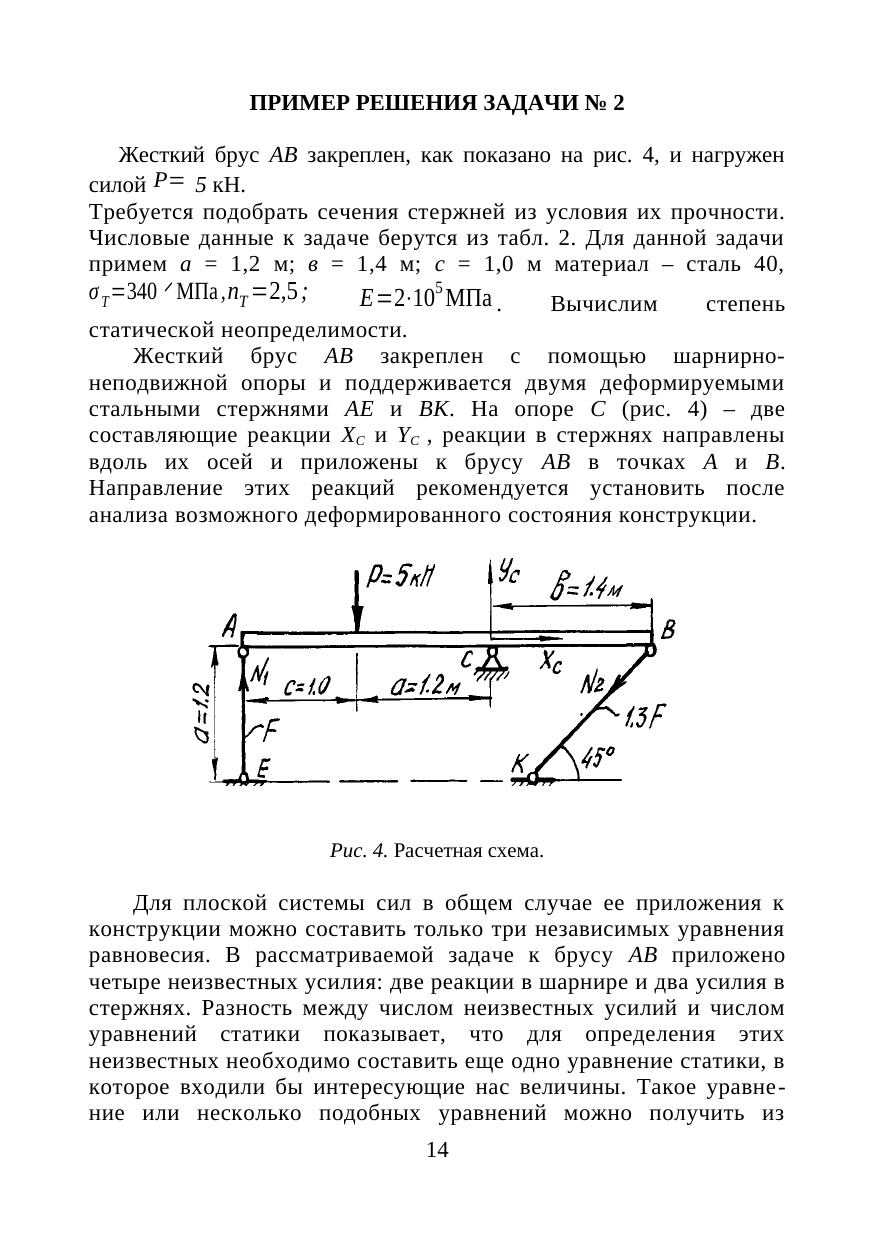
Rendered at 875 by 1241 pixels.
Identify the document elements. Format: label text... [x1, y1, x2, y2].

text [89, 889, 785, 1126]
picture [188, 553, 686, 786]
text Рис. 4. Расчетная схема. [89, 838, 785, 862]
text Жесткий брус АВ закреплен с помощью шарнирно-неподвижной опоры и поддерживается двумя деформируемыми стальными стержнями АЕ и ВК. На опоре С (рис. 4) – две составляющие реакции XC и YC , реакции в стержнях направлены вдоль их осей и приложены к брусу АВ в точках А и В. Направление этих реакций рекомендуется установить после анализа возможного деформированного состояния конструкции. [89, 342, 785, 527]
text ПРИМЕР РЕШЕНИЯ ЗАДАЧИ № 2 [89, 89, 785, 115]
text Жесткий брус АВ закреплен, как показано на рис. 4, и нагружен силой 5 кН. [89, 141, 785, 198]
text Требуется подобрать сечения стержней из условия их прочности. Числовые данные к задаче берутся из табл. 2. Для данной задачи примем а = 1,2 м; в = 1,4 м; с = 1,0 м материал – сталь 40, . Вычислим степень статической неопределимости. [89, 198, 785, 342]
